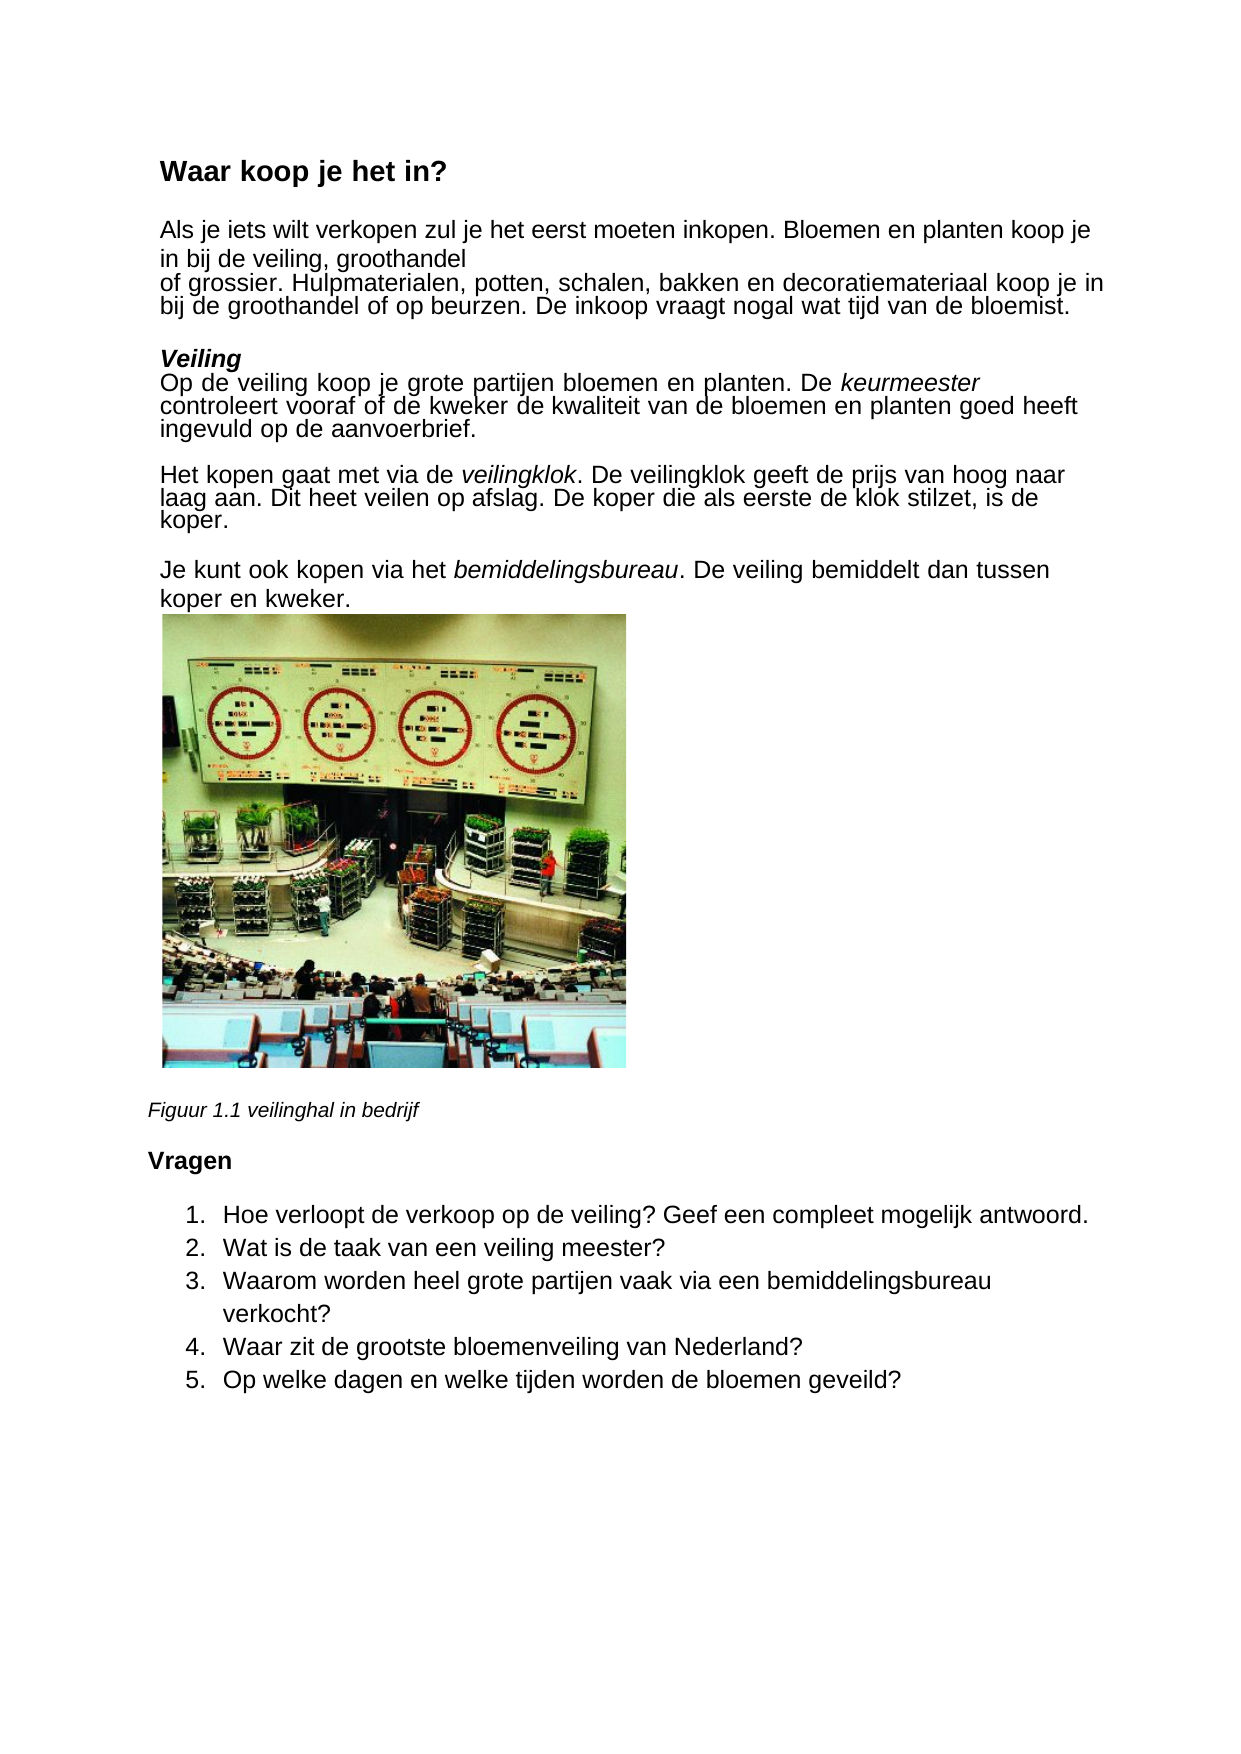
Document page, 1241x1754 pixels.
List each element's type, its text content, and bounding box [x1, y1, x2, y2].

list Waarom worden heel grote partijen vaak via een bemiddelingsbureau verkocht? [185, 1266, 1093, 1327]
text of grossier. Hulpmaterialen, potten, schalen, bakken en decoratiemateriaal koop je in bij de groothandel of op beurzen. De inkoop vraagt nogal wat tijd van de bloemist. [159, 273, 1106, 319]
text Het kopen gaat met via de veilingklok. De veilingklok geeft de prijs van hoog naar laag aan. Dit heet veilen op afslag. De koper die als eerste de klok stilzet, is de koper. [159, 465, 1106, 533]
list Waar zit de grootste bloemenveiling van Nederland? [185, 1332, 1093, 1360]
list Op welke dagen en welke tijden worden de bloemen geveild? [185, 1365, 1093, 1393]
list Wat is de taak van een veiling meester? [185, 1233, 1093, 1261]
picture [162, 614, 627, 1068]
list Hoe verloopt de verkoop op de veiling? Geef een compleet mogelijk antwoord. [185, 1199, 1093, 1228]
text Op de veiling koop je grote partijen bloemen en planten. De keurmeester controleert vooraf of de kweker de kwaliteit van de bloemen en planten goed heeft ingevuld op de aanvoerbrief. [159, 373, 1106, 442]
text Vragen [148, 1146, 1093, 1174]
text Je kunt ook kopen via het bemiddelingsbureau. De veiling bemiddelt dan tussen koper en kweker. [159, 555, 1095, 613]
text Waar koop je het in? [159, 154, 1095, 188]
text Figuur 1.1 veilinghal in bedrijf [148, 1097, 1093, 1121]
text Als je iets wilt verkopen zul je het eerst moeten inkopen. Bloemen en planten koop je in bij de veiling, groothandel [159, 215, 1106, 273]
text Veiling [159, 344, 1095, 373]
